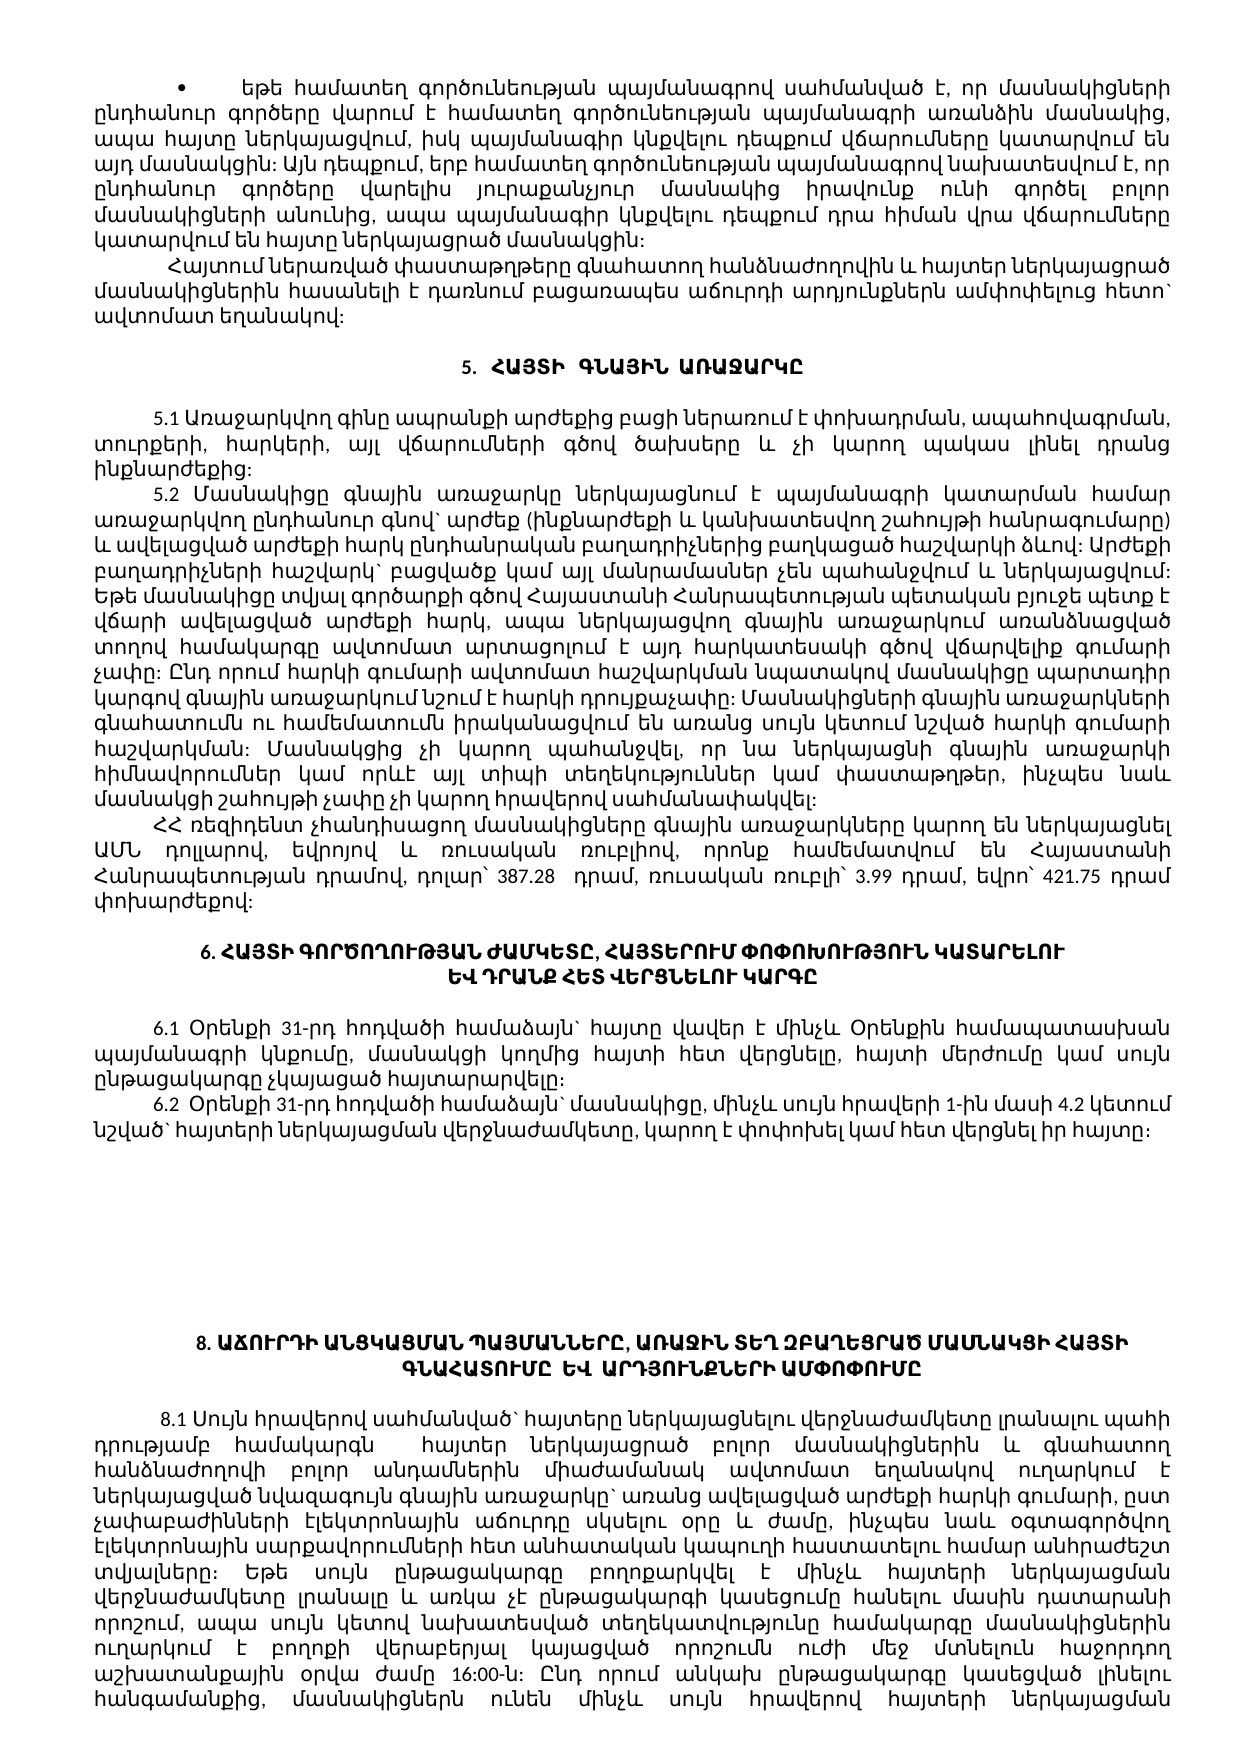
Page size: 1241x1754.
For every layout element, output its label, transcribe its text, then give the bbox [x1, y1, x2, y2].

list եթե համատեղ գործունեության պայմանագրով սահմանված է, որ մասնակիցների ընդհանուր գործերը վարում է համատեղ գործունեության պայմանագրի առանձին մասնակից, ապա հայտը ներկայացվում, իսկ պայմանագիր կնքվելու դեպքում վճարումները կատարվում են այդ մասնակցին: Այն դեպքում, երբ համատեղ գործունեության պայմանագրով նախատեսվում է, որ ընդհանուր գործերը վարելիս յուրաքանչյուր մասնակից իրավունք ունի գործել բոլոր մասնակիցների անունից, ապա պայմանագիր կնքվելու դեպքում դրա հիման վրա վճարումները կատարվում են հայտը ներկայացրած մասնակցին: [94, 75, 1171, 253]
text Հայտում ներառված փաստաթղթերը գնահատող հանձնաժողովին և հայտեր ներկայացրած մասնակիցներին հասանելի է դառնում բացառապես աճուրդի արդյունքներն ամփոփելուց հետո` ավտոմատ եղանակով: [94, 253, 1171, 329]
text ԳՆԱՀԱՏՈՒՄԸ ԵՎ ԱՐԴՅՈՒՆՔՆԵՐԻ ԱՄՓՈՓՈՒՄԸ [94, 1356, 1171, 1381]
text ԵՎ ԴՐԱՆՔ ՀԵՏ ՎԵՐՑՆԵԼՈՒ ԿԱՐԳԸ [94, 964, 1171, 990]
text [94, 1407, 1171, 1712]
text 5.1 Առաջարկվող գինը ապրանքի արժեքից բացի ներառում է փոխադրման, ապահովագրման, տուրքերի, հարկերի, այլ վճարումների գծով ծախսերը և չի կարող պակաս լինել դրանց ինքնարժեքից: [94, 405, 1171, 482]
text 6.2 Օրենքի 31-րդ հոդվածի համաձայն` մասնակիցը, մինչև սույն հրավերի 1-ին մասի 4.2 կետում նշված` հայտերի ներկայացման վերջնաժամկետը, կարող է փոփոխել կամ հետ վերցնել իր հայտը։ [94, 1092, 1171, 1142]
text 5.2 Մասնակիցը գնային առաջարկը ներկայացնում է պայմանագրի կատարման համար առաջարկվող ընդհանուր գնով` արժեք (ինքնարժեքի և կանխատեսվող շահույթի հանրագումարը) և ավելացված արժեքի հարկ ընդհանրական բաղադրիչներից բաղկացած հաշվարկի ձևով: Արժեքի բաղադրիչների հաշվարկ` բացվածք կամ այլ մանրամասներ չեն պահանջվում և ներկայացվում: Եթե մասնակիցը տվյալ գործարքի գծով Հայաստանի Հանրապետության պետական բյուջե պետք է վճարի ավելացված արժեքի հարկ, ապա ներկայացվող գնային առաջարկում առանձնացված տողով համակարգը ավտոմատ արտացոլում է այդ հարկատեսակի գծով վճարվելիք գումարի չափը: Ընդ որում հարկի գումարի ավտոմատ հաշվարկման նպատակով մասնակիցը պարտադիր կարգով գնային առաջարկում նշում է հարկի դրույքաչափը: Մասնակիցների գնային առաջարկների գնահատումն ու համեմատումն իրականացվում են առանց սույն կետում նշված հարկի գումարի հաշվարկման: Մասնակցից չի կարող պահանջվել, որ նա ներկայացնի գնային առաջարկի հիմնավորումներ կամ որևէ այլ տիպի տեղեկություններ կամ փաստաթղթեր, ինչպես նաև մասնակցի շահույթի չափը չի կարող հրավերով սահմանափակվել: [94, 482, 1171, 812]
text 5. ՀԱՅՏԻ ԳՆԱՅԻՆ ԱՌԱՋԱՐԿԸ [94, 354, 1171, 380]
text ՀՀ ռեզիդենտ չհանդիսացող մասնակիցները գնային առաջարկները կարող են ներկայացնել ԱՄՆ դոլլարով, եվրոյով և ռուսական ռուբլիով, որոնք համեմատվում են Հայաստանի Հանրապետության դրամով, դոլար՝ 387.28 դրամ, ռուսական ռուբլի՝ 3.99 դրամ, եվրո՝ 421.75 դրամ փոխարժեքով: [94, 812, 1171, 914]
text 6.1 Օրենքի 31-րդ հոդվածի համաձայն` հայտը վավեր է մինչև Օրենքին համապատասխան պայմանագրի կնքումը, մասնակցի կողմից հայտի հետ վերցնելը, հայտի մերժումը կամ սույն ընթացակարգը չկայացած հայտարարվելը։ [94, 1015, 1171, 1092]
text 6. ՀԱՅՏԻ ԳՈՐԾՈՂՈՒԹՅԱՆ ԺԱՄԿԵՏԸ, ՀԱՅՏԵՐՈՒՄ ՓՈՓՈԽՈՒԹՅՈՒՆ ԿԱՏԱՐԵԼՈՒ [94, 939, 1171, 964]
text 8. ԱՃՈՒՐԴԻ ԱՆՑԿԱՑՄԱՆ ՊԱՅՄԱՆՆԵՐԸ, ԱՌԱՋԻՆ ՏԵՂ ԶԲԱՂԵՑՐԱԾ ՄԱՍՆԱԿՑԻ ՀԱՅՏԻ [94, 1330, 1171, 1356]
